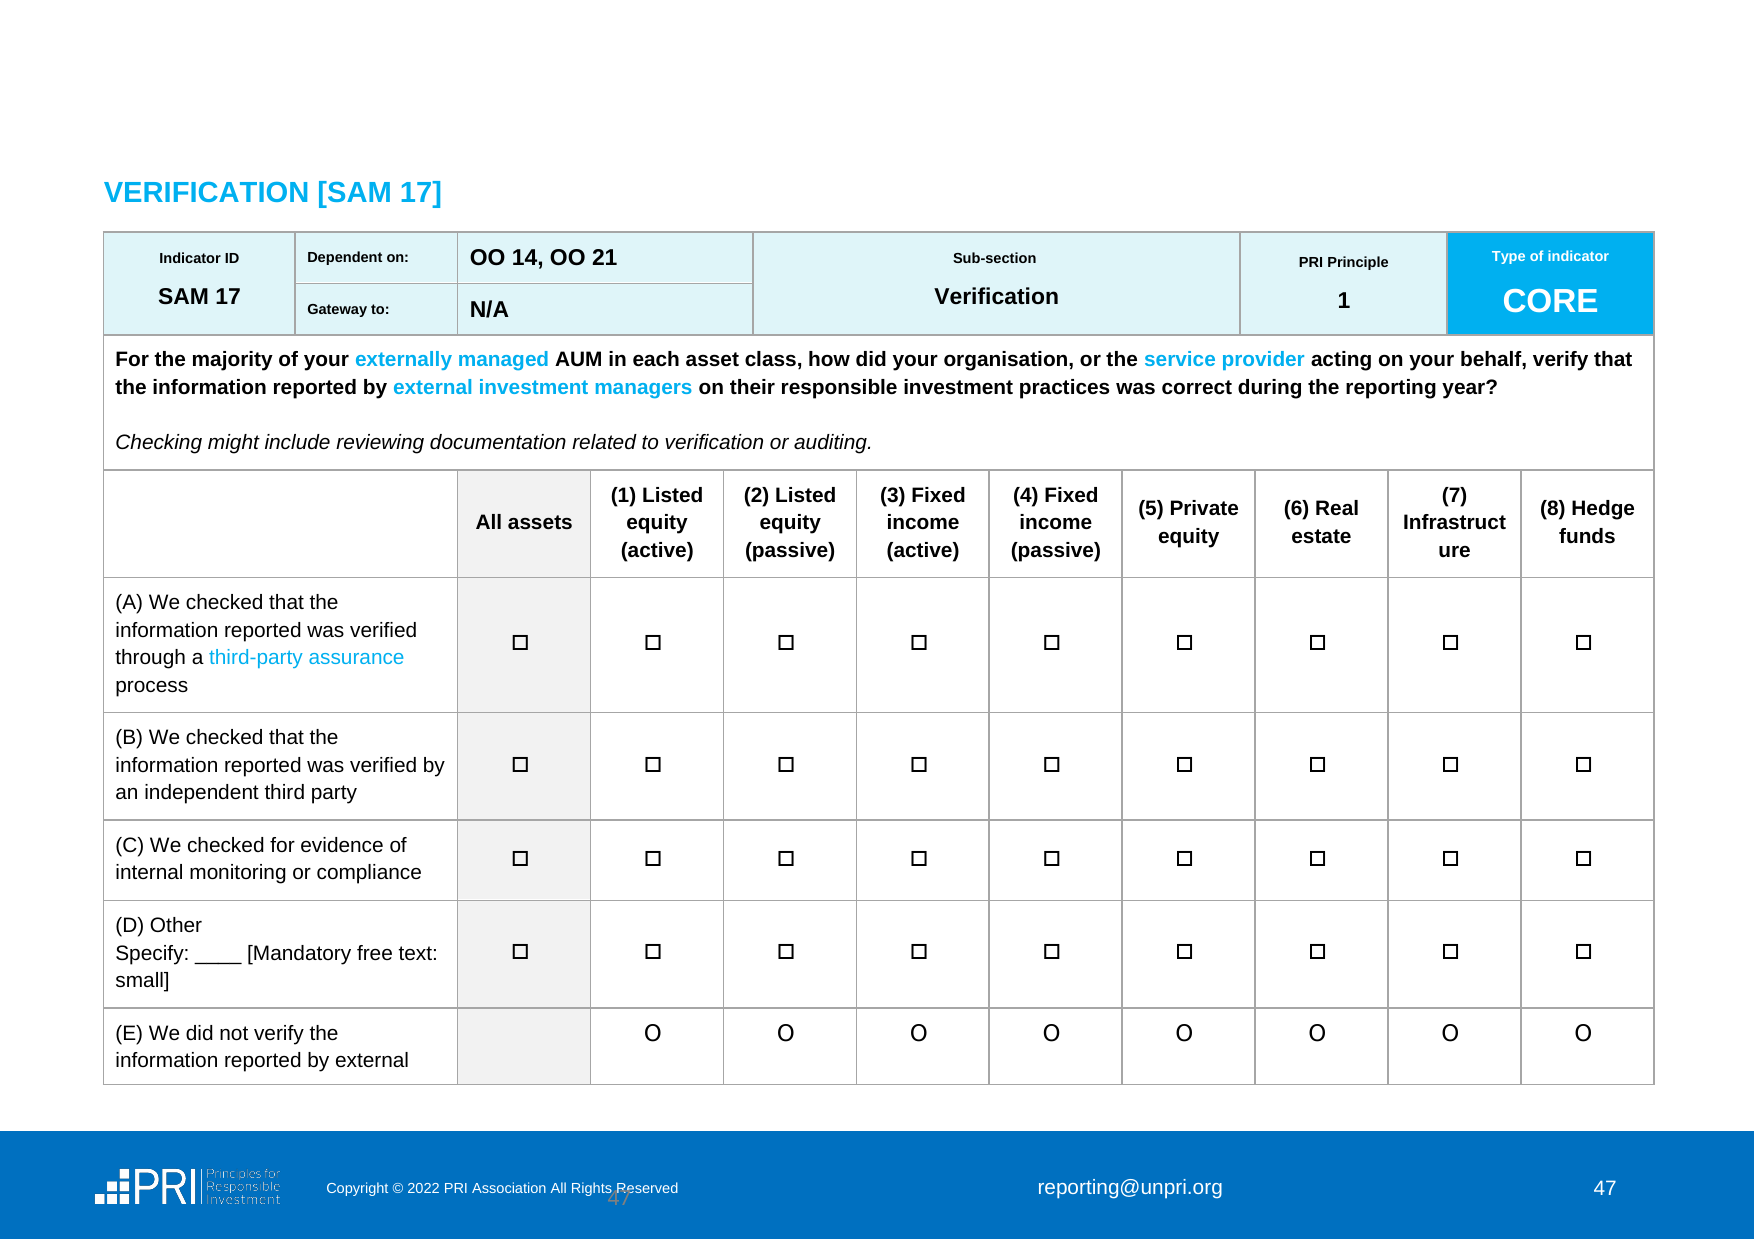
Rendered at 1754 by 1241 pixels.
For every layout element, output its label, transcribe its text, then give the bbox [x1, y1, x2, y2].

table_cell [1389, 821, 1520, 899]
table_cell [1256, 821, 1387, 899]
table_cell (A) We checked that the information reported was verified through a third-party assurance process [104, 578, 457, 712]
table_cell [1256, 713, 1387, 819]
table_cell [458, 713, 590, 819]
table_cell [591, 1009, 723, 1084]
table_cell [724, 578, 856, 712]
table_cell [857, 901, 988, 1007]
table_cell [857, 821, 988, 899]
table_cell [1256, 578, 1387, 712]
table_cell For the majority of your externally managed AUM in each asset class, how did your organisation, or the service provider acting on your behalf, verify that the information reported by external investment managers on their responsible investment practices was correct during the reporting year? Checking might include reviewing documentation related to verification or auditing. [104, 336, 1653, 469]
table_cell [1389, 1009, 1520, 1084]
table_cell [857, 1009, 988, 1084]
table_cell [1256, 1009, 1387, 1084]
table_cell [458, 578, 590, 712]
table_cell (B) We checked that the information reported was verified by an independent third party [104, 713, 457, 819]
table_cell [458, 1009, 590, 1084]
table_cell (6) Real estate [1256, 471, 1387, 577]
picture [92, 1166, 282, 1207]
table_cell [1389, 901, 1520, 1007]
table_cell All assets [458, 471, 590, 577]
table_cell (5) Private equity [1123, 471, 1254, 577]
table_cell [990, 821, 1121, 899]
table_cell [1522, 901, 1653, 1007]
table_cell (1) Listed equity (active) [591, 471, 723, 577]
table_cell (2) Listed equity (passive) [724, 471, 856, 577]
table_header Indicator ID SAM 17 [104, 233, 294, 334]
table_cell (7) Infrastructure [1389, 471, 1520, 577]
table_cell [591, 821, 723, 899]
table_cell (4) Fixed income (passive) [990, 471, 1121, 577]
table_cell [458, 901, 590, 1007]
table_cell Gateway to: [296, 284, 457, 334]
table_cell (C) We checked for evidence of internal monitoring or compliance [104, 821, 457, 899]
table_header OO 14, OO 21 [458, 233, 752, 282]
table_cell (8) Hedge funds [1522, 471, 1653, 577]
table_cell [1123, 578, 1254, 712]
table_cell [1522, 821, 1653, 899]
table_header Type of indicator CORE [1448, 233, 1653, 334]
table_cell [990, 901, 1121, 1007]
table_cell [990, 578, 1121, 712]
table_cell [591, 901, 723, 1007]
table_cell [1522, 1009, 1653, 1084]
table_cell [104, 471, 457, 577]
table_cell [990, 1009, 1121, 1084]
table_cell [104, 1009, 457, 1084]
table_cell [724, 713, 856, 819]
table_cell [458, 821, 590, 899]
table_cell [990, 713, 1121, 819]
table_header PRI Principle 1 [1241, 233, 1446, 334]
table_cell [1123, 901, 1254, 1007]
table_cell [1522, 713, 1653, 819]
table_cell [1123, 713, 1254, 819]
table_cell [857, 578, 988, 712]
table_cell [724, 1009, 856, 1084]
table_cell [1522, 578, 1653, 712]
table_cell (3) Fixed income (active) [857, 471, 988, 577]
table_header Sub-section Verification [754, 233, 1239, 334]
table_cell [1256, 901, 1387, 1007]
table_cell [1389, 713, 1520, 819]
subtitle Verification [SAM 17] [103, 175, 1650, 208]
table_cell [724, 821, 856, 899]
table_cell [724, 901, 856, 1007]
table_header Dependent on: [296, 233, 457, 282]
table_cell (D) Other Specify: ____ [Mandatory free text: small] [104, 901, 457, 1007]
table_cell [591, 713, 723, 819]
table_cell N/A [458, 284, 752, 334]
table_cell [1123, 1009, 1254, 1084]
table_cell [591, 578, 723, 712]
table_cell [857, 713, 988, 819]
table_cell [1123, 821, 1254, 899]
table_cell [1389, 578, 1520, 712]
